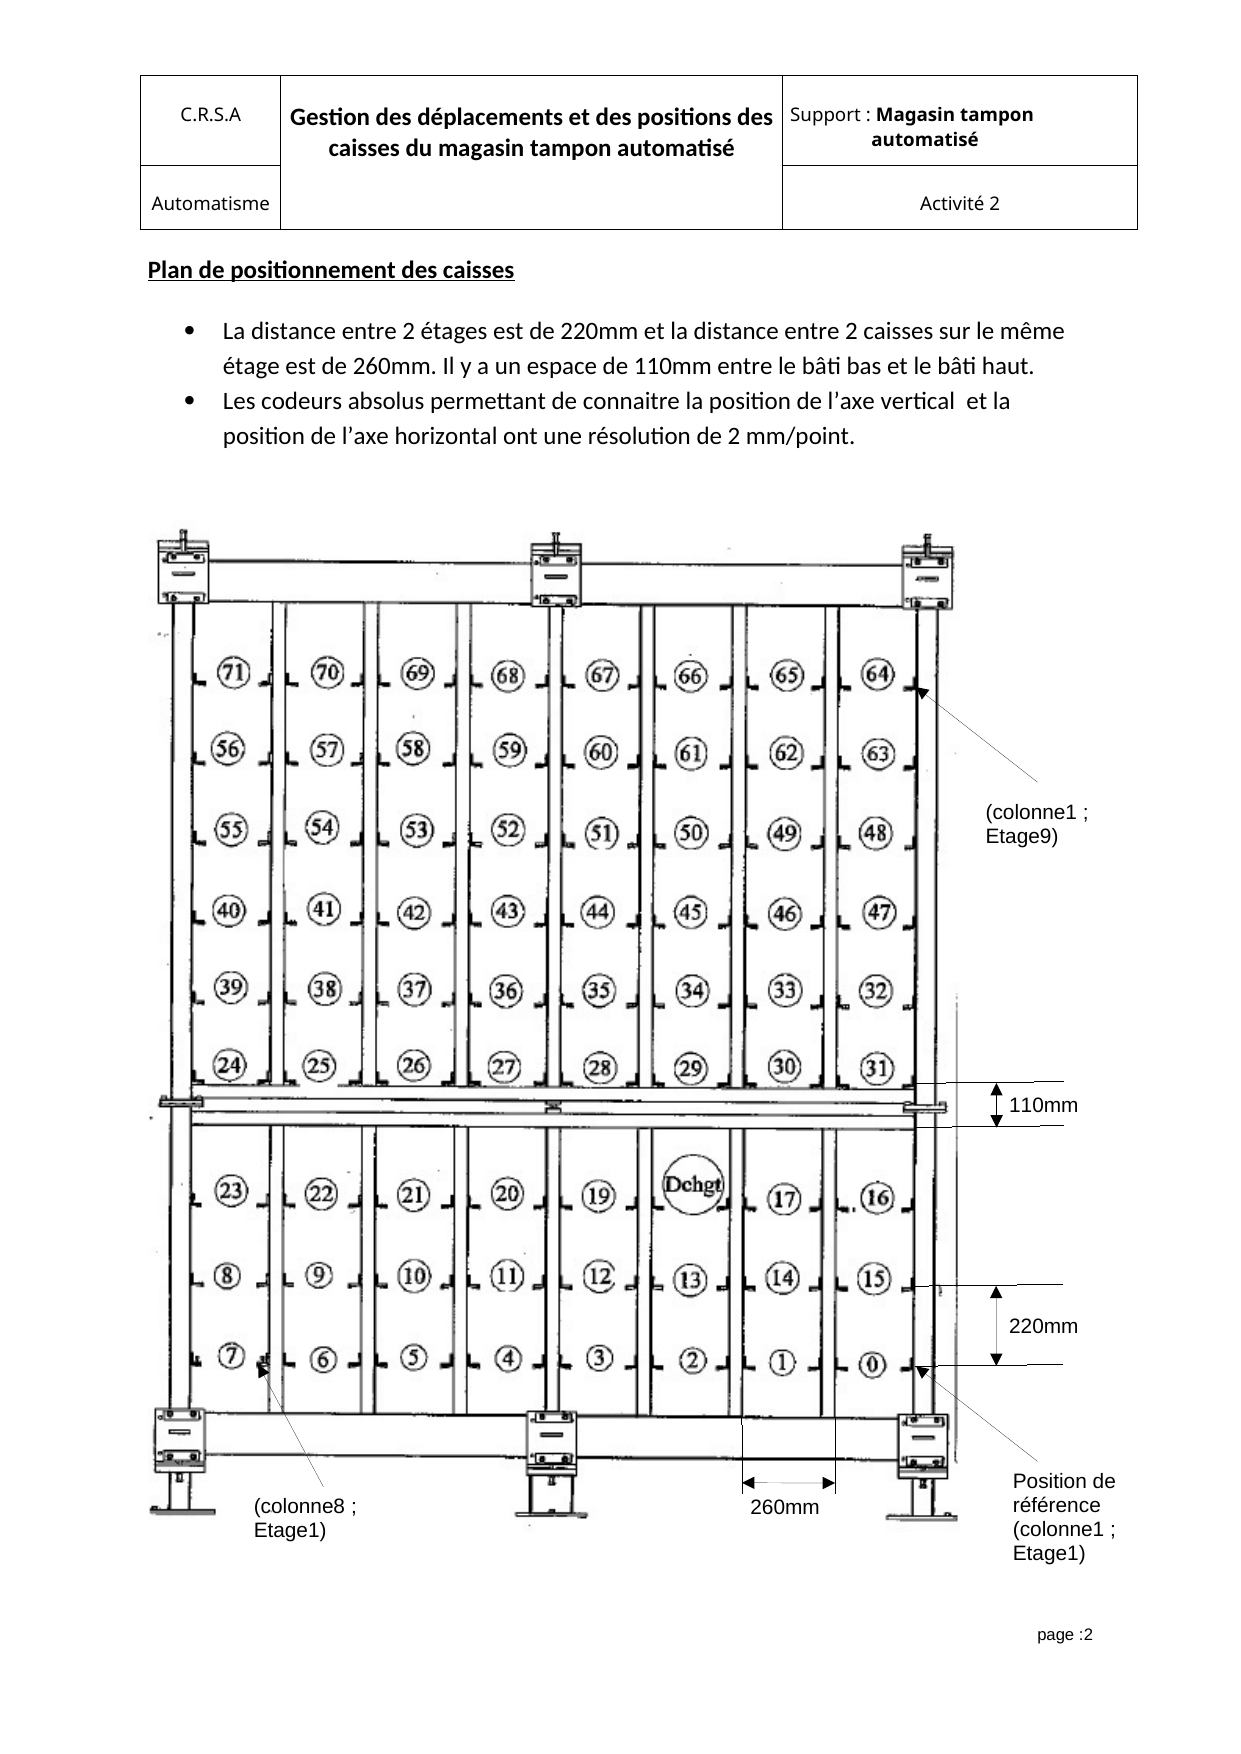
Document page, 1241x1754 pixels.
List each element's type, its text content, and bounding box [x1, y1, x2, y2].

text Plan de positionnement des caisses [148, 254, 1092, 284]
list Les codeurs absolus permettant de connaitre la position de l’axe vertical et la position de l’axe horizontal ont une résolution de 2 mm/point. [185, 385, 1092, 450]
list La distance entre 2 étages est de 220mm et la distance entre 2 caisses sur le même étage est de 260mm. Il y a un espace de 110mm entre le bâti bas et le bâti haut. [185, 315, 1092, 380]
picture [147, 520, 961, 1539]
